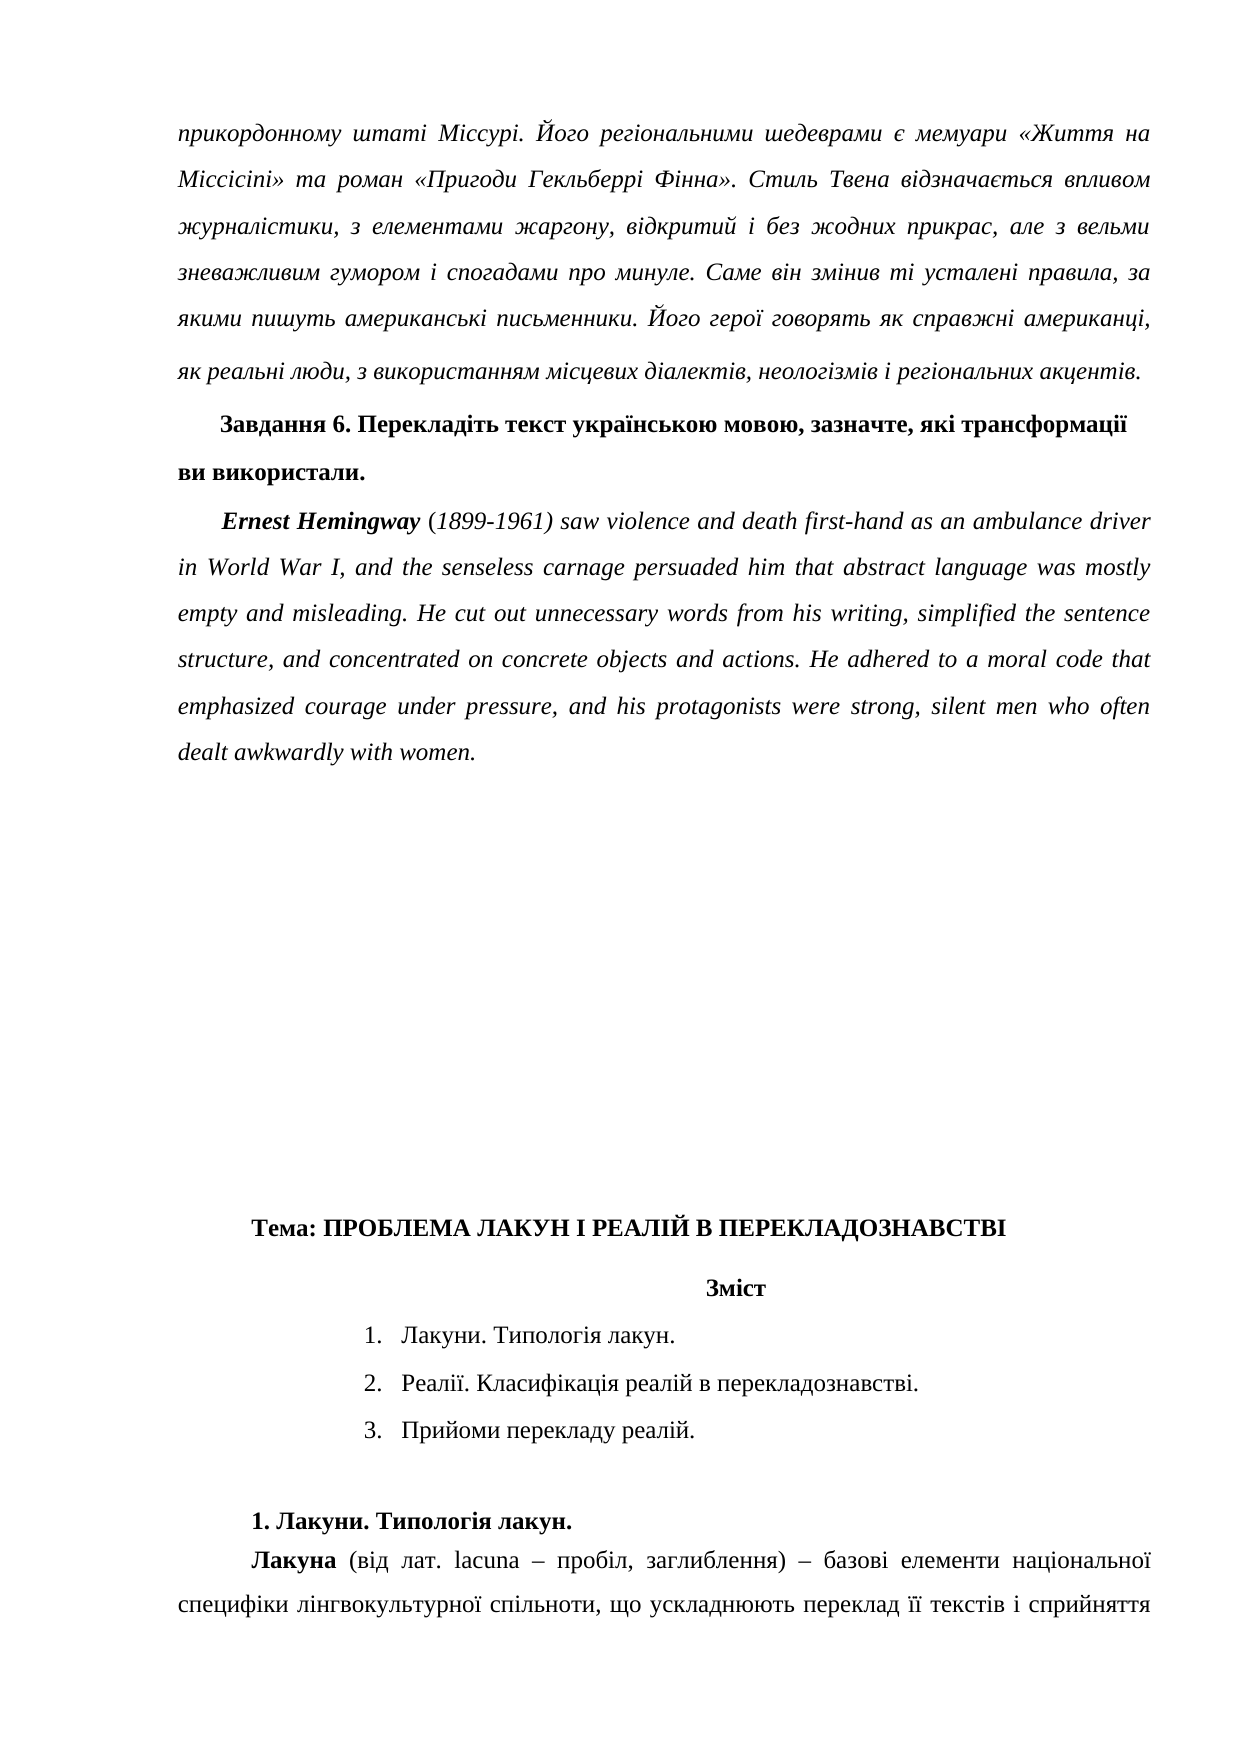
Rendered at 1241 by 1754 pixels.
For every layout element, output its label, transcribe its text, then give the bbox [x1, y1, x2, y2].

text Ernest Hemingway (1899-1961) saw violence and death first-hand as an ambulance driver in World War I, and the senseless carnage persuaded him that abstract language was mostly empty and misleading. He cut out unnecessary words from his writing, simplified the sentence structure, and concentrated on concrete objects and actions. He adhered to a moral code that emphasized courage under pressure, and his protagonists were strong, silent men who often dealt awkwardly with women. [178, 506, 1151, 766]
text Завдання 6. Перекладіть текст українською мовою, зазначте, які трансформації ви використали. [178, 409, 1153, 486]
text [178, 1545, 1152, 1618]
list Лакуни. Типологія лакун. [363, 1320, 1152, 1349]
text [178, 118, 1151, 387]
list Прийоми перекладу реалій. [363, 1415, 1152, 1444]
list Реалії. Класифікація реалій в перекладознавстві. [363, 1368, 1152, 1397]
text Тема: ПРОБЛЕМА ЛАКУН І РЕАЛІЙ В ПЕРЕКЛАДОЗНАВСТВІ [251, 1213, 1153, 1242]
text 1. Лакуни. Типологія лакун. [251, 1506, 1153, 1535]
subtitle Зміст [319, 1273, 1153, 1302]
